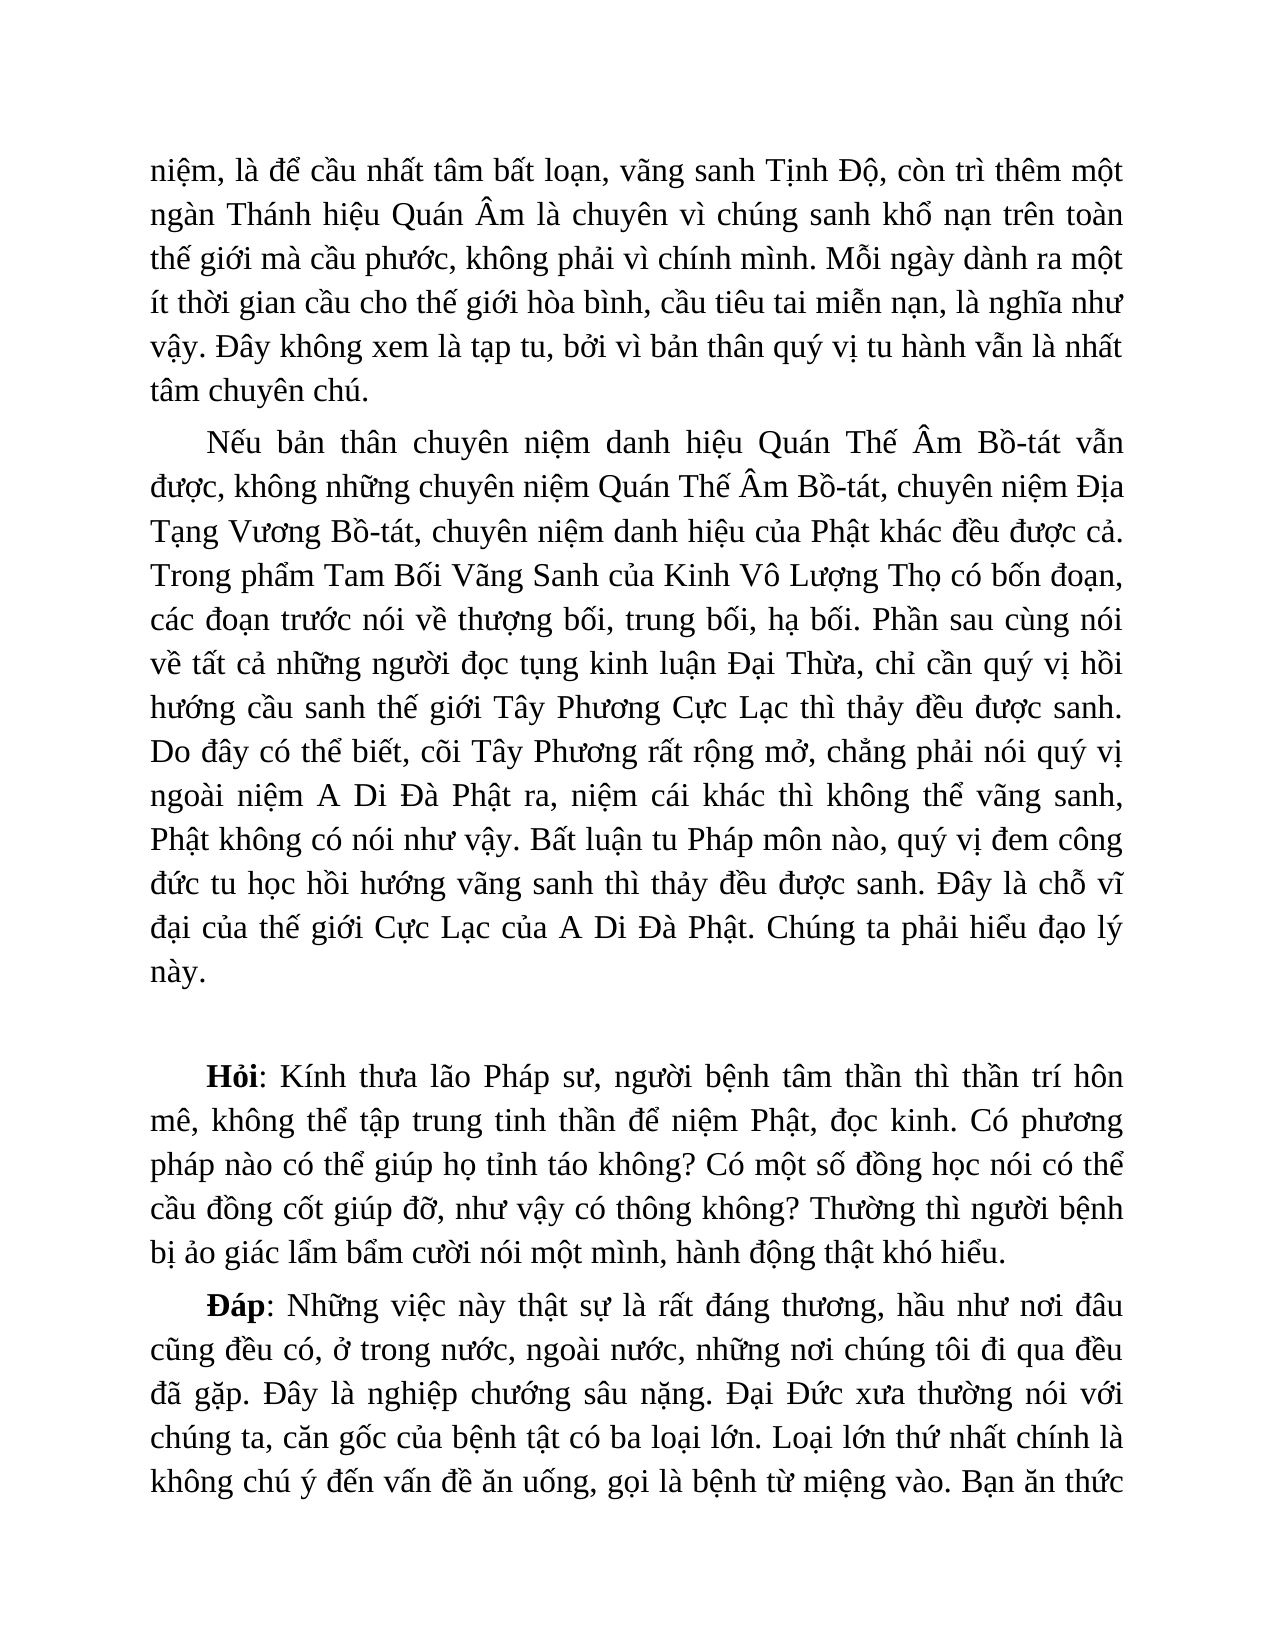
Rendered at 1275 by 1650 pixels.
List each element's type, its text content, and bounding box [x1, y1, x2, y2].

text Hỏi: Kính thưa lão Pháp sư, người bệnh tâm thần thì thần trí hôn mê, không thể tập trung tinh thần để niệm Phật, đọc kinh. Có phương pháp nào có thể giúp họ tỉnh táo không? Có một số đồng học nói có thể cầu đồng cốt giúp đỡ, như vậy có thông không? Thường thì người bệnh bị ảo giác lẩm bẩm cười nói một mình, hành động thật khó hiểu. [150, 1056, 1125, 1271]
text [150, 1285, 1125, 1499]
text Nếu bản thân chuyên niệm danh hiệu Quán Thế Âm Bồ-tát vẫn được, không những chuyên niệm Quán Thế Âm Bồ-tát, chuyên niệm Địa Tạng Vương Bồ-tát, chuyên niệm danh hiệu của Phật khác đều được cả. Trong phẩm Tam Bối Vãng Sanh của Kinh Vô Lượng Thọ có bốn đoạn, các đoạn trước nói về thượng bối, trung bối, hạ bối. Phần sau cùng nói về tất cả những người đọc tụng kinh luận Đại Thừa, chỉ cần quý vị hồi hướng cầu sanh thế giới Tây Phương Cực Lạc thì thảy đều được sanh. Do đây có thể biết, cõi Tây Phương rất rộng mở, chẳng phải nói quý vị ngoài niệm A Di Đà Phật ra, niệm cái khác thì không thể vãng sanh, Phật không có nói như vậy. Bất luận tu Pháp môn nào, quý vị đem công đức tu học hồi hướng vãng sanh thì thảy đều được sanh. Đây là chỗ vĩ đại của thế giới Cực Lạc của A Di Đà Phật. Chúng ta phải hiểu đạo lý này. [150, 423, 1125, 990]
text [150, 150, 1125, 409]
